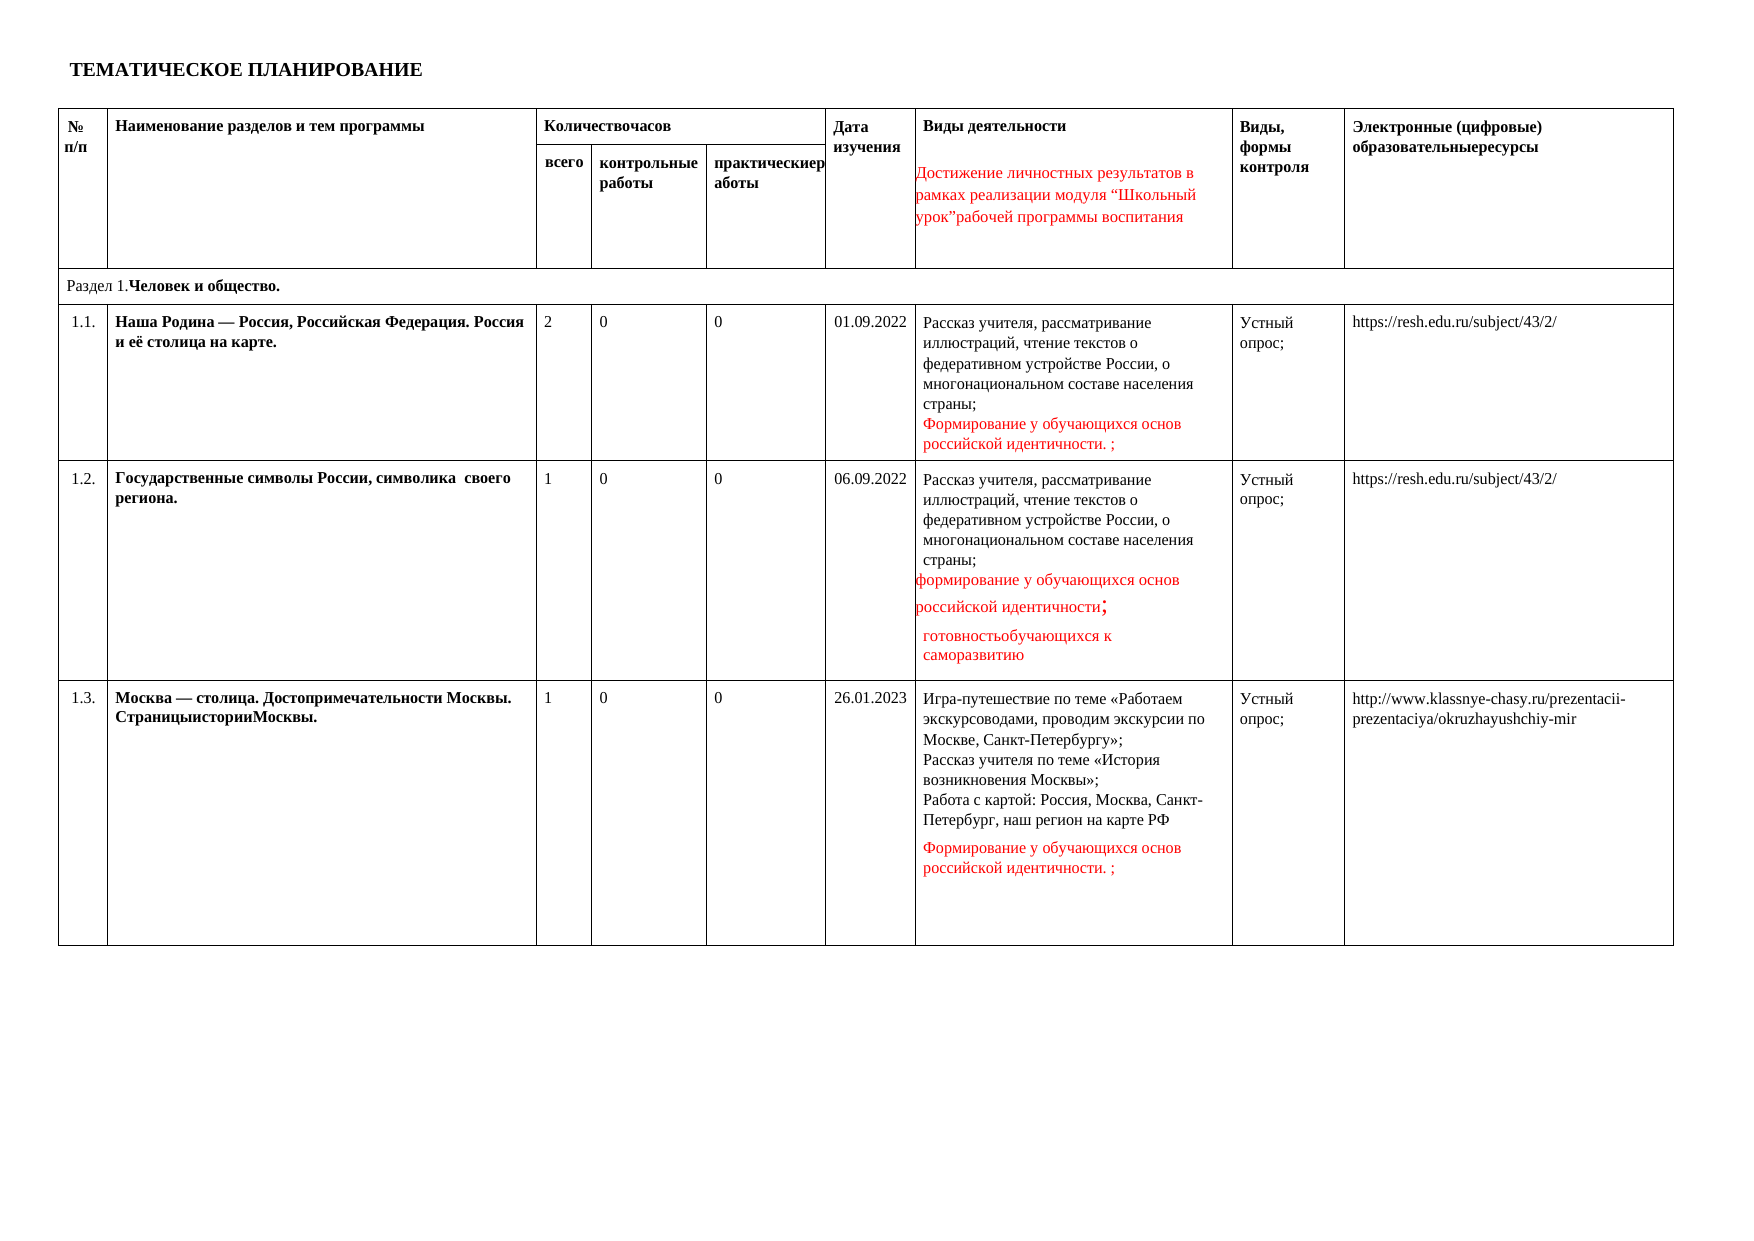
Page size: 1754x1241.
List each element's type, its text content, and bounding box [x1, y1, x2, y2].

table_cell Устный опрос; [1233, 681, 1344, 945]
table_cell 0 [592, 681, 706, 945]
table_header Виды деятельности Достижение личностных результатов в рамках реализации модуля “Школьный урок”рабочей программы воспитания [916, 109, 1232, 268]
table_cell Устный опрос; [1233, 305, 1344, 460]
table_header Виды, формы контроля [1233, 109, 1344, 268]
table_cell 1.2. [59, 461, 107, 680]
table_header Дата изучения [826, 109, 915, 268]
table_cell 0 [707, 305, 825, 460]
table_cell Государственные символы России, символика своего региона. [108, 461, 536, 680]
table_cell https://resh.edu.ru/subject/43/2/ [1345, 305, 1673, 460]
table_cell Рассказ учителя, рассматривание иллюстраций, чтение текстов о федеративном устройстве России, о многонациональном составе населения страны; Формирование у обучающихся основ российской идентичности. ; [916, 305, 1232, 460]
table_cell всего [537, 145, 591, 268]
table_header Наименование разделов и тем программы [108, 109, 536, 268]
table_cell Рассказ учителя, рассматривание иллюстраций, чтение текстов о федеративном устройстве России, о многонациональном составе населения страны; формирование у обучающихся основ российской идентичности; готовностьобучающихся к саморазвитию [916, 461, 1232, 680]
table_cell 01.09.2022 [826, 305, 915, 460]
table_cell Москва — столица. Достопримечательности Москвы. СтраницыисторииМосквы. [108, 681, 536, 945]
table_cell 06.09.2022 [826, 461, 915, 680]
table_cell 0 [592, 461, 706, 680]
table_cell Наша Родина — Россия, Российская Федерация. Россия и её столица на карте. [108, 305, 536, 460]
table_cell 0 [707, 681, 825, 945]
table_header Количествочасов [537, 109, 825, 144]
table_cell Устный опрос; [1233, 461, 1344, 680]
table_header № п/п [59, 109, 107, 268]
table_cell 1 [537, 461, 591, 680]
table_cell 1.1. [59, 305, 107, 460]
table_header Электронные (цифровые) образовательныересурсы [1345, 109, 1673, 268]
table_cell Раздел 1.Человек и общество. [59, 269, 1673, 304]
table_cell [1345, 681, 1673, 945]
text ТЕМАТИЧЕСКОЕ ПЛАНИРОВАНИЕ [69, 59, 1687, 81]
table_cell 0 [707, 461, 825, 680]
table_cell 0 [592, 305, 706, 460]
table_cell практическиеработы [707, 145, 825, 268]
table_cell 1 [537, 681, 591, 945]
table_cell 1.3. [59, 681, 107, 945]
table_cell 26.01.2023 [826, 681, 915, 945]
table_cell 2 [537, 305, 591, 460]
table_cell https://resh.edu.ru/subject/43/2/ [1345, 461, 1673, 680]
table_cell контрольныеработы [592, 145, 706, 268]
table_cell Игра-путешествие по теме «Работаем экскурсоводами, проводим экскурсии по Москве, Санкт-Петербургу»; Рассказ учителя по теме «История возникновения Москвы»; Работа с картой: Россия, Москва, Санкт-Петербург, наш регион на карте РФ Формирование у обучающихся основ российской идентичности. ; [916, 681, 1232, 945]
